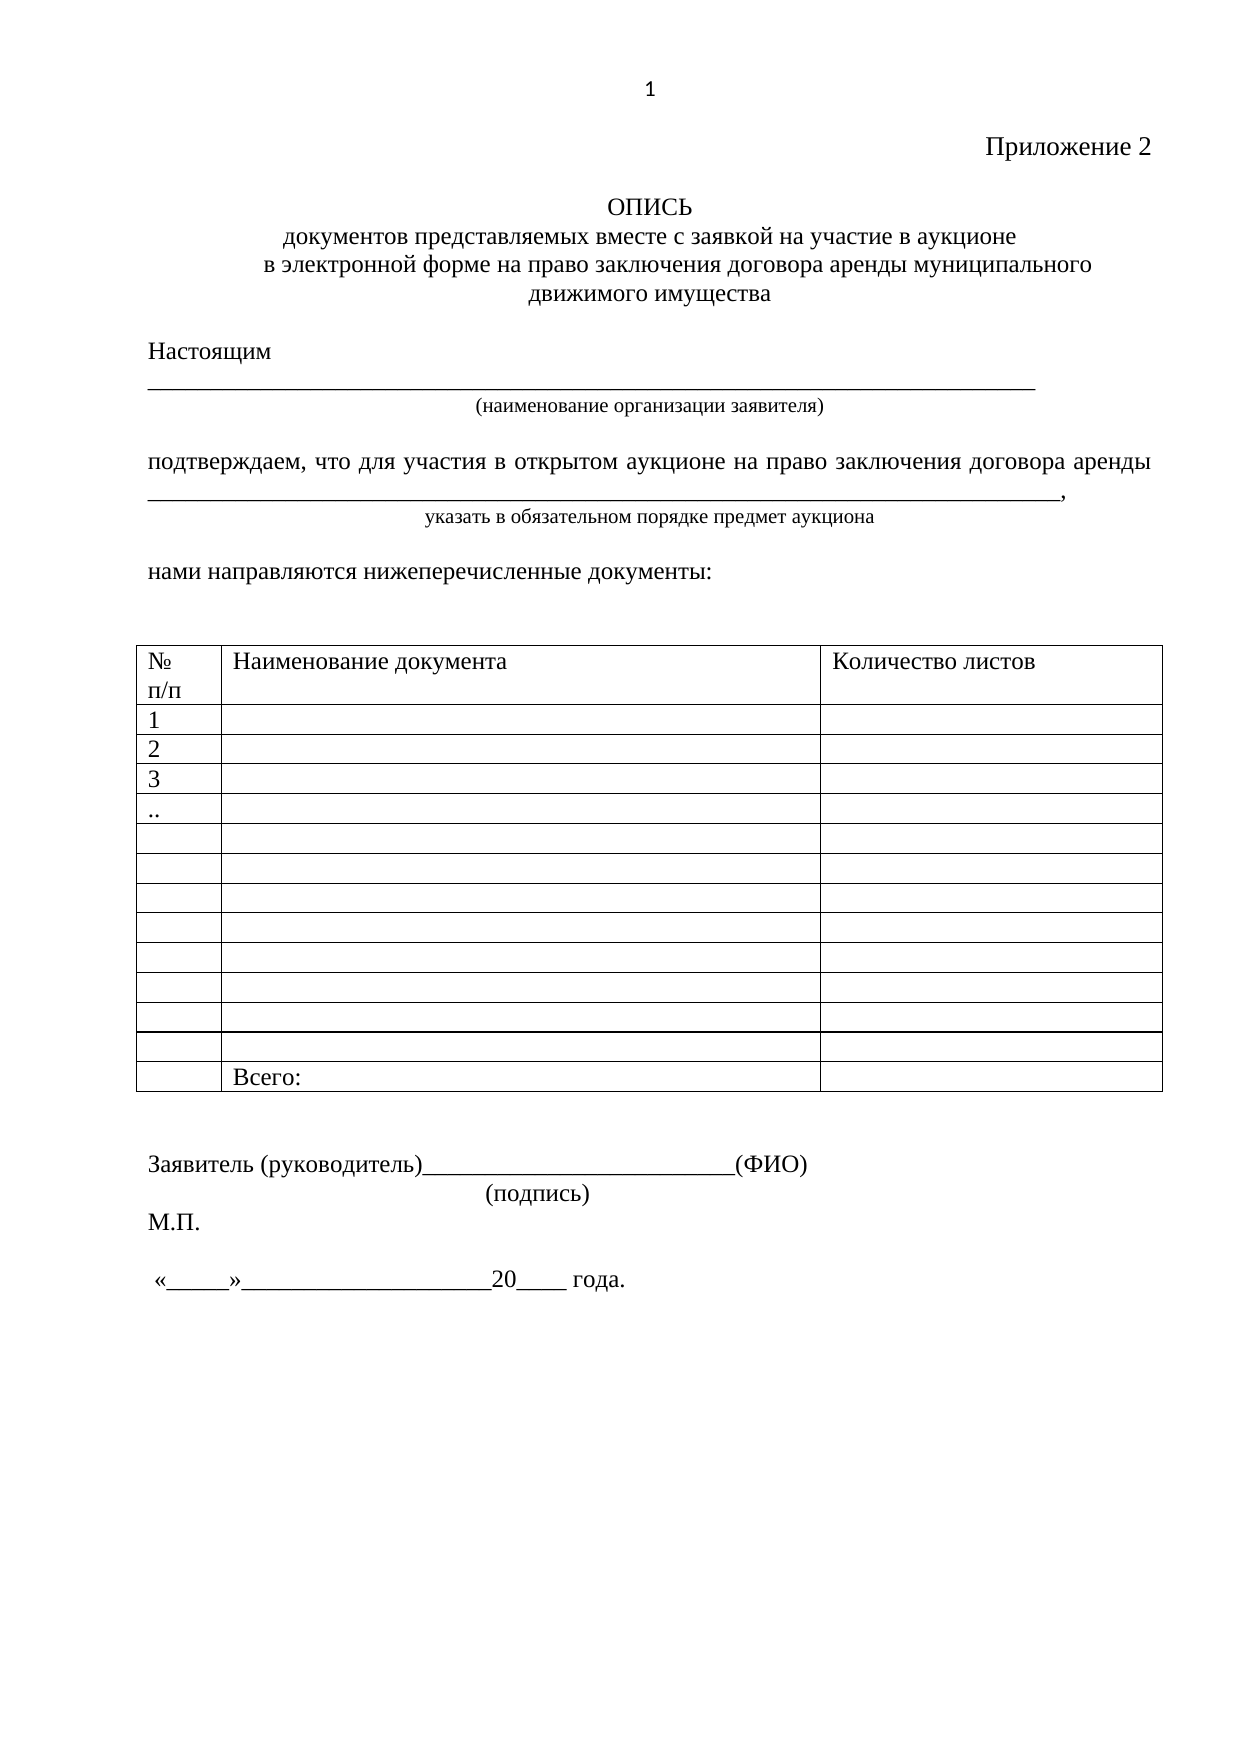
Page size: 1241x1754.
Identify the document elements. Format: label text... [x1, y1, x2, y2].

table_cell [821, 1003, 1162, 1031]
table_cell [137, 884, 221, 912]
table_cell [821, 1062, 1162, 1091]
table_cell [821, 705, 1162, 733]
table_cell [821, 1033, 1162, 1061]
table_cell [821, 764, 1162, 793]
text в электронной форме на право заключения договора аренды муниципального движимого имущества [148, 249, 1152, 307]
text (подпись) [148, 1178, 1152, 1207]
table_cell [821, 913, 1162, 942]
table_header Количество листов [821, 646, 1162, 704]
table_cell [821, 824, 1162, 853]
table_cell Всего: [222, 1062, 820, 1091]
text указать в обязательном порядке предмет аукциона [148, 504, 1152, 528]
text Настоящим _______________________________________________________________________ [148, 336, 1152, 393]
text (наименование организации заявителя) [148, 393, 1152, 417]
text М.П. [148, 1207, 1152, 1236]
table_cell [222, 705, 820, 733]
text Приложение 2 [148, 130, 1152, 161]
table_cell [821, 794, 1162, 823]
table_cell 2 [137, 735, 221, 763]
table_cell [222, 913, 820, 942]
table_cell [222, 1033, 820, 1061]
table_cell [222, 973, 820, 1002]
table_cell [137, 943, 221, 972]
table_cell [821, 854, 1162, 882]
table_header № п/п [137, 646, 221, 704]
table_cell [821, 735, 1162, 763]
table_cell [821, 943, 1162, 972]
table_cell [137, 1033, 221, 1061]
text ОПИСЬ [148, 192, 1152, 221]
table_cell [821, 884, 1162, 912]
table_cell [222, 1003, 820, 1031]
table_cell [137, 913, 221, 942]
text нами направляются нижеперечисленные документы: [148, 556, 1152, 585]
table_cell [222, 824, 820, 853]
table_cell .. [137, 794, 221, 823]
table_cell [222, 943, 820, 972]
table_cell [137, 854, 221, 882]
table_cell [821, 973, 1162, 1002]
table_cell [137, 973, 221, 1002]
text Заявитель (руководитель)_________________________(ФИО) [148, 1149, 1152, 1178]
text документов представляемых вместе с заявкой на участие в аукционе [148, 221, 1152, 249]
text подтверждаем, что для участия в открытом аукционе на право заключения договора аренды _________________________________________________________________________, [148, 446, 1152, 504]
table_cell [222, 735, 820, 763]
table_cell [137, 1062, 221, 1091]
table_cell 3 [137, 764, 221, 793]
table_cell [137, 1003, 221, 1031]
table_header Наименование документа [222, 646, 820, 704]
table_cell [222, 764, 820, 793]
table_cell [222, 884, 820, 912]
table_cell [137, 824, 221, 853]
text «_____»____________________20____ года. [148, 1264, 1152, 1293]
table_cell 1 [137, 705, 221, 733]
table_cell [222, 794, 820, 823]
table_cell [222, 854, 820, 882]
